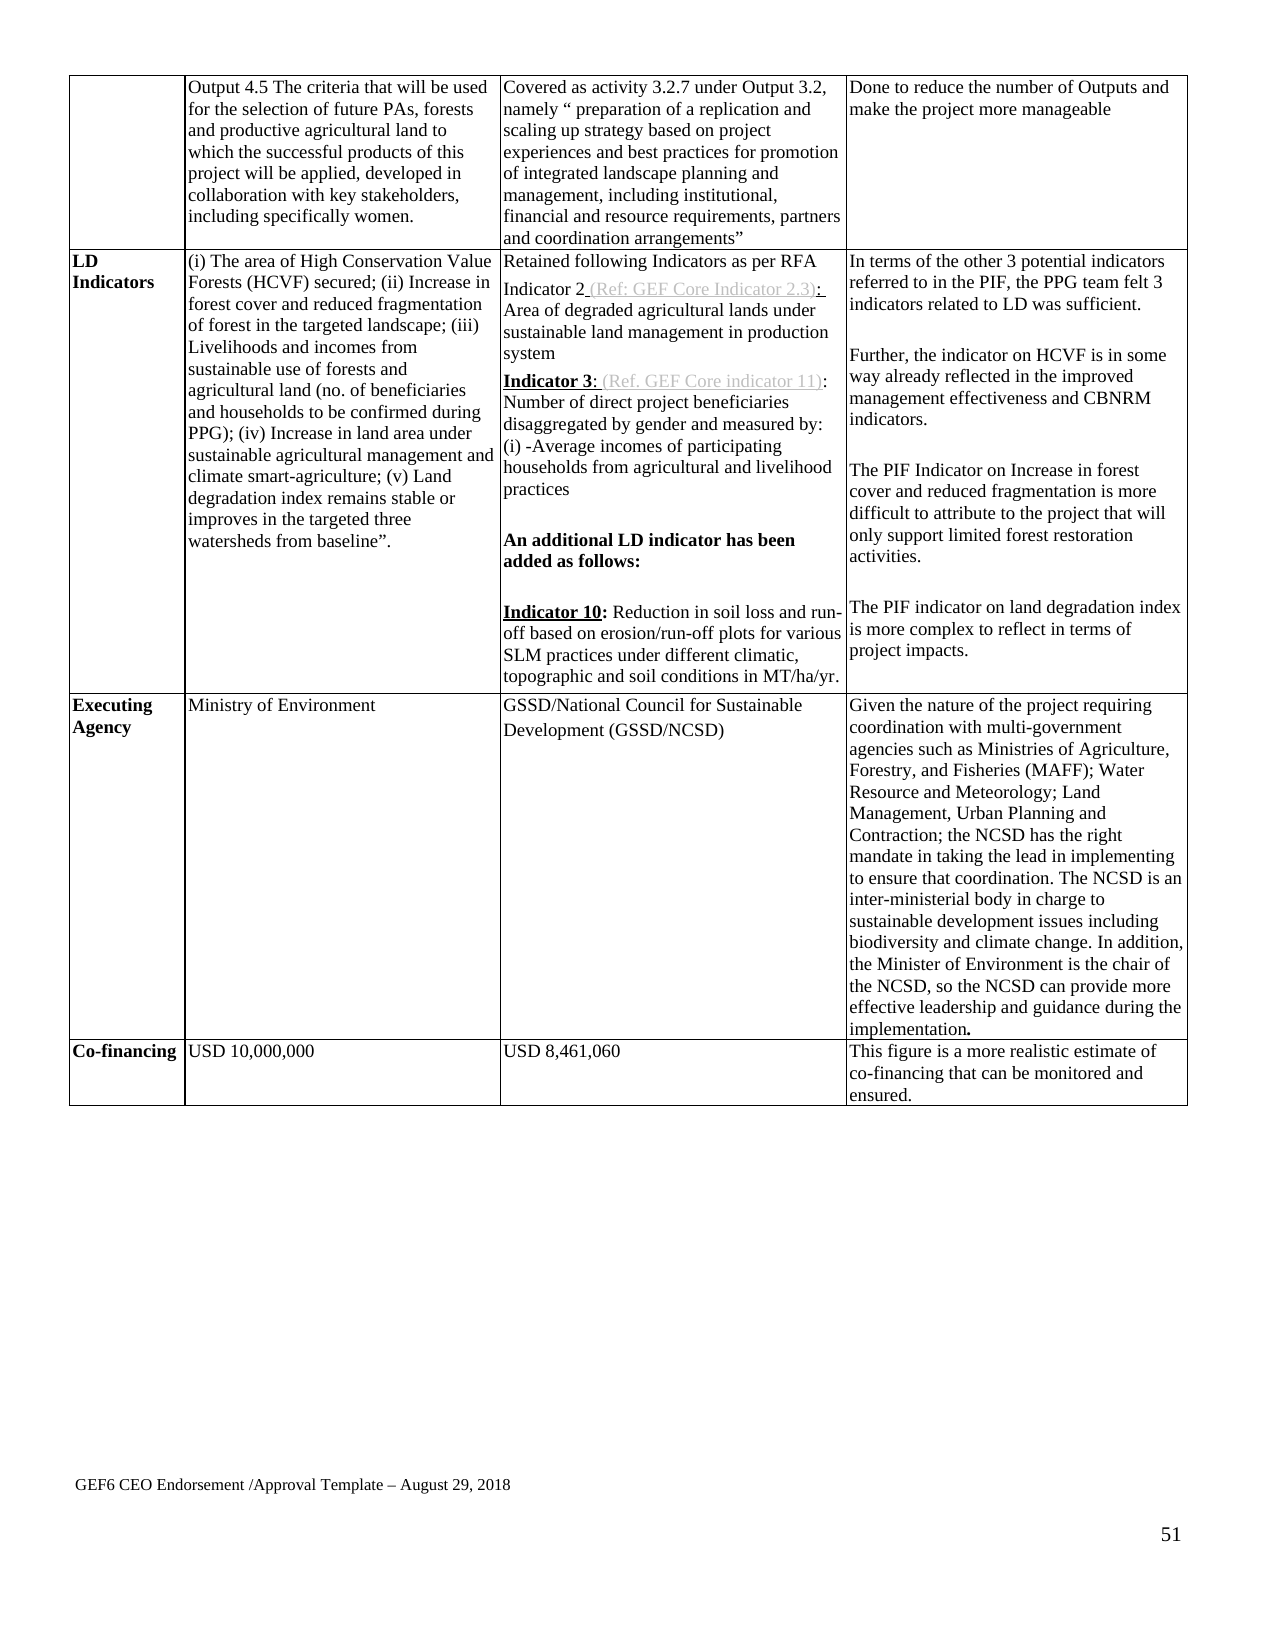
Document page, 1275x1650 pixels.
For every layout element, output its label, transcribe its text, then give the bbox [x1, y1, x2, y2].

table_cell USD 10,000,000 [186, 1040, 500, 1105]
table_cell Retained following Indicators as per RFA Indicator 2 (Ref: GEF Core Indicator 2.3): Area of degraded agricultural lands under sustainable land management in production system Indicator 3: (Ref. GEF Core indicator 11): Number of direct project beneficiaries disaggregated by gender and measured by: (i) -Average incomes of participating households from agricultural and livelihood practices An additional LD indicator has been added as follows: Indicator 10: Reduction in soil loss and run-off based on erosion/run-off plots for various SLM practices under different climatic, topographic and soil conditions in MT/ha/yr. [501, 250, 846, 693]
table_cell LD Indicators [70, 250, 184, 693]
table_cell This figure is a more realistic estimate of co-financing that can be monitored and ensured. [847, 1040, 1187, 1105]
table_cell GSSD/National Council for Sustainable Development (GSSD/NCSD) [501, 694, 846, 1039]
table_cell Co-financing [70, 1040, 184, 1105]
table_cell Output 4.5 The criteria that will be used for the selection of future PAs, forests and productive agricultural land to which the successful products of this project will be applied, developed in collaboration with key stakeholders, including specifically women. [186, 76, 500, 248]
table_cell (i) The area of High Conservation Value Forests (HCVF) secured; (ii) Increase in forest cover and reduced fragmentation of forest in the targeted landscape; (iii) Livelihoods and incomes from sustainable use of forests and agricultural land (no. of beneficiaries and households to be confirmed during PPG); (iv) Increase in land area under sustainable agricultural management and climate smart-agriculture; (v) Land degradation index remains stable or improves in the targeted three watersheds from baseline”. [186, 250, 500, 693]
table_cell In terms of the other 3 potential indicators referred to in the PIF, the PPG team felt 3 indicators related to LD was sufficient. Further, the indicator on HCVF is in some way already reflected in the improved management effectiveness and CBNRM indicators. The PIF Indicator on Increase in forest cover and reduced fragmentation is more difficult to attribute to the project that will only support limited forest restoration activities. The PIF indicator on land degradation index is more complex to reflect in terms of project impacts. [847, 250, 1187, 693]
table_cell Covered as activity 3.2.7 under Output 3.2, namely “ preparation of a replication and scaling up strategy based on project experiences and best practices for promotion of integrated landscape planning and management, including institutional, financial and resource requirements, partners and coordination arrangements” [501, 76, 846, 248]
table_cell USD 8,461,060 [501, 1040, 846, 1105]
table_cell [847, 76, 1187, 248]
table_cell Given the nature of the project requiring coordination with multi-government agencies such as Ministries of Agriculture, Forestry, and Fisheries (MAFF); Water Resource and Meteorology; Land Management, Urban Planning and Contraction; the NCSD has the right mandate in taking the lead in implementing to ensure that coordination. The NCSD is an inter-ministerial body in charge to sustainable development issues including biodiversity and climate change. In addition, the Minister of Environment is the chair of the NCSD, so the NCSD can provide more effective leadership and guidance during the implementation. [847, 694, 1187, 1039]
table_cell Executing Agency [70, 694, 184, 1039]
table_cell Ministry of Environment [186, 694, 500, 1039]
